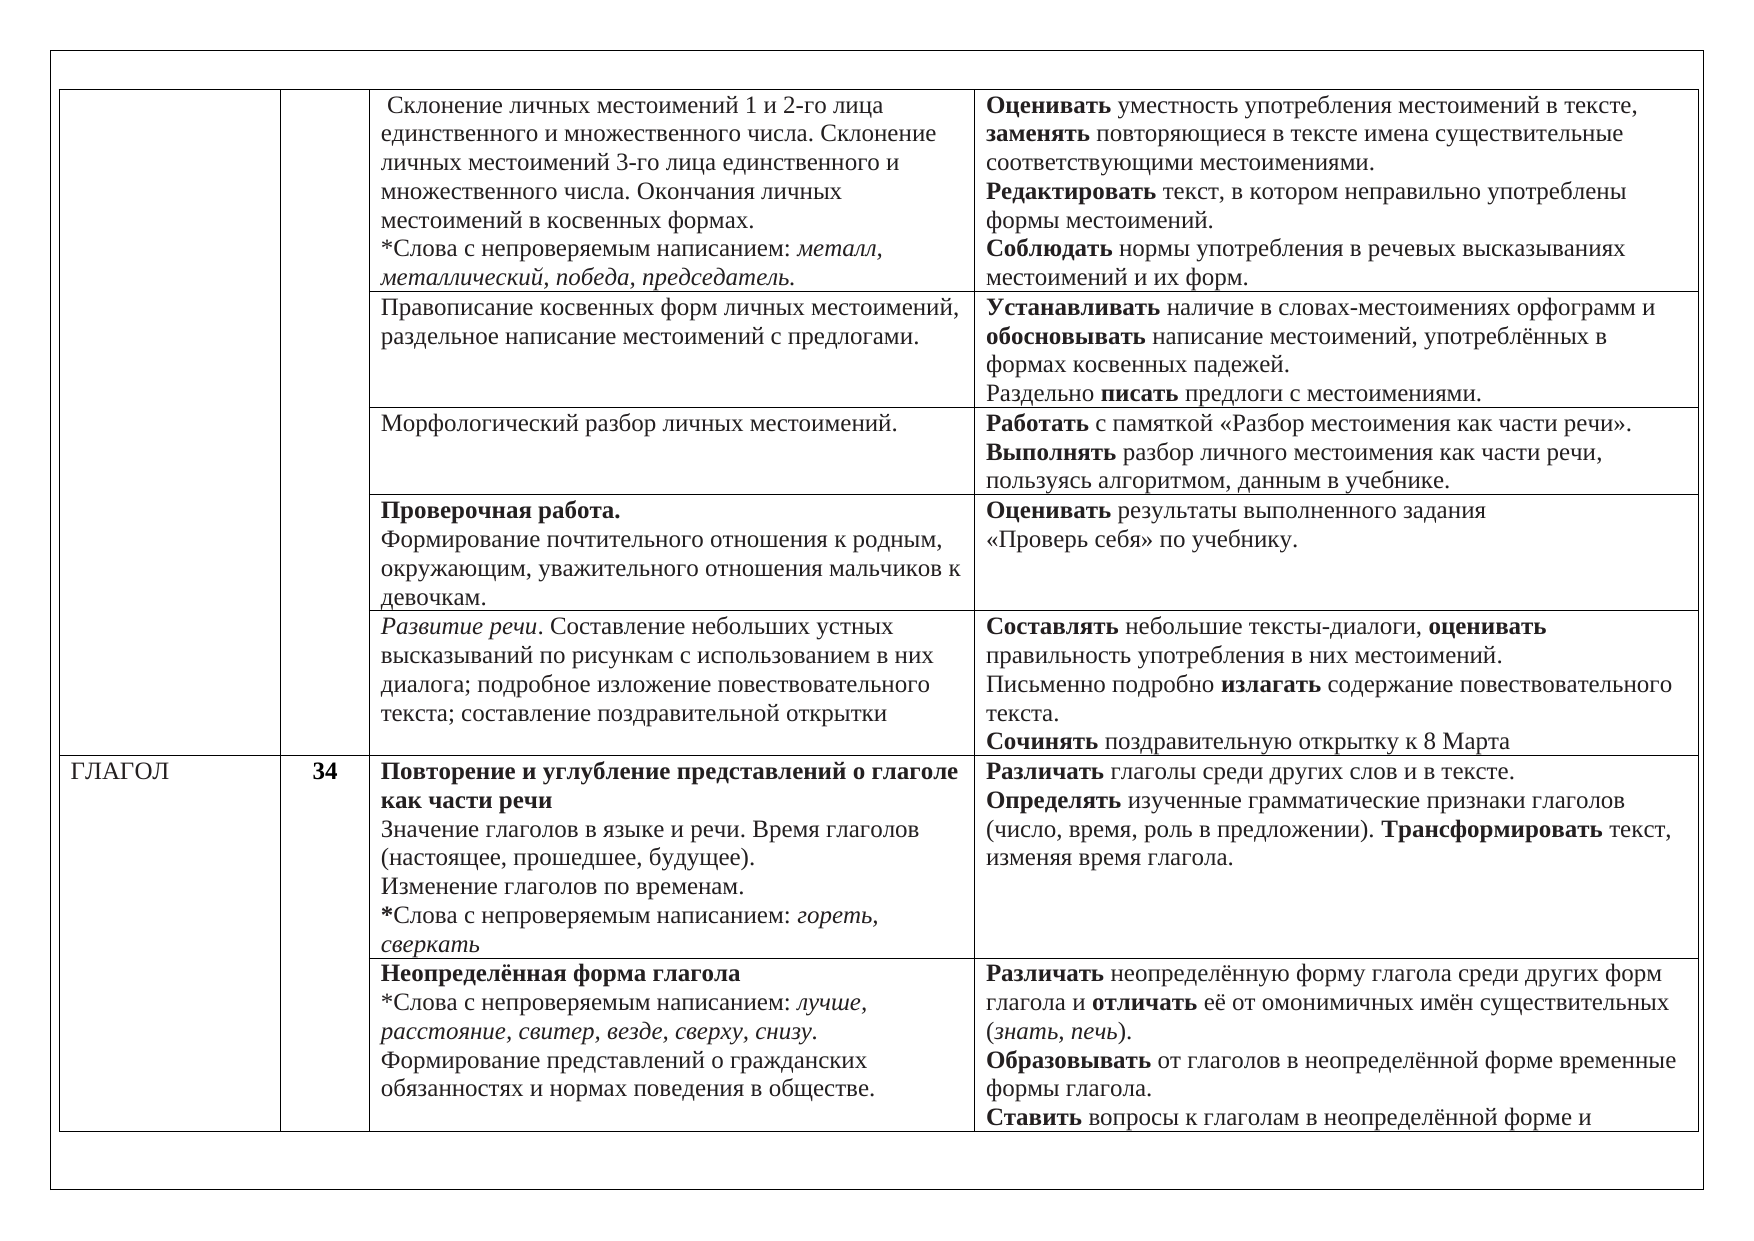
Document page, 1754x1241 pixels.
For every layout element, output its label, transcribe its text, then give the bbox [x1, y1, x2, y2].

table_cell Повторение и углубление представлений о глаголе как части речи Значение глаголов в языке и речи. Время глаголов (настоящее, прошедшее, будущее). Изменение глаголов по временам. *Слова с непроверяемым написанием: гореть, сверкать [370, 756, 974, 957]
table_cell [975, 959, 1698, 1131]
table_cell 34 [281, 756, 369, 1131]
table_cell Составлять небольшие тексты-диалоги, оценивать правильность употребления в них местоимений. Письменно подробно излагать содержание повествовательного текста. Сочинять поздравительную открытку к 8 Марта [975, 611, 1698, 755]
table_cell Работать с памяткой «Разбор местоимения как части речи». Выполнять разбор личного местоимения как части речи, пользуясь алгоритмом, данным в учебнике. [975, 408, 1698, 494]
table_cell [975, 90, 1698, 291]
table_cell Морфологический разбор личных местоимений. [370, 408, 974, 494]
table_cell Проверочная работа. Формирование почтительного отношения к родным, окружающим, уважительного отношения мальчиков к девочкам. [370, 495, 974, 610]
table_cell ГЛАГОЛ [60, 756, 280, 1131]
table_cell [370, 959, 974, 1131]
table_cell Различать глаголы среди других слов и в тексте. Определять изученные грамматические признаки глаголов (число, время, роль в предложении). Трансформировать текст, изменяя время глагола. [975, 756, 1698, 957]
table_cell Развитие речи. Составление небольших устных высказываний по рисункам с использованием в них диалога; подробное изложение повествовательного текста; составление поздравительной открытки [370, 611, 974, 755]
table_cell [370, 90, 974, 291]
table_cell Устанавливать наличие в словах-местоимениях орфограмм и обосновывать написание местоимений, употреблённых в формах косвенных падежей. Раздельно писать предлоги с местоимениями. [975, 292, 1698, 407]
table_cell Оценивать результаты выполненного задания «Проверь себя» по учебнику. [975, 495, 1698, 610]
table_cell Правописание косвенных форм личных местоимений, раздельное написание местоимений с предлогами. [370, 292, 974, 407]
